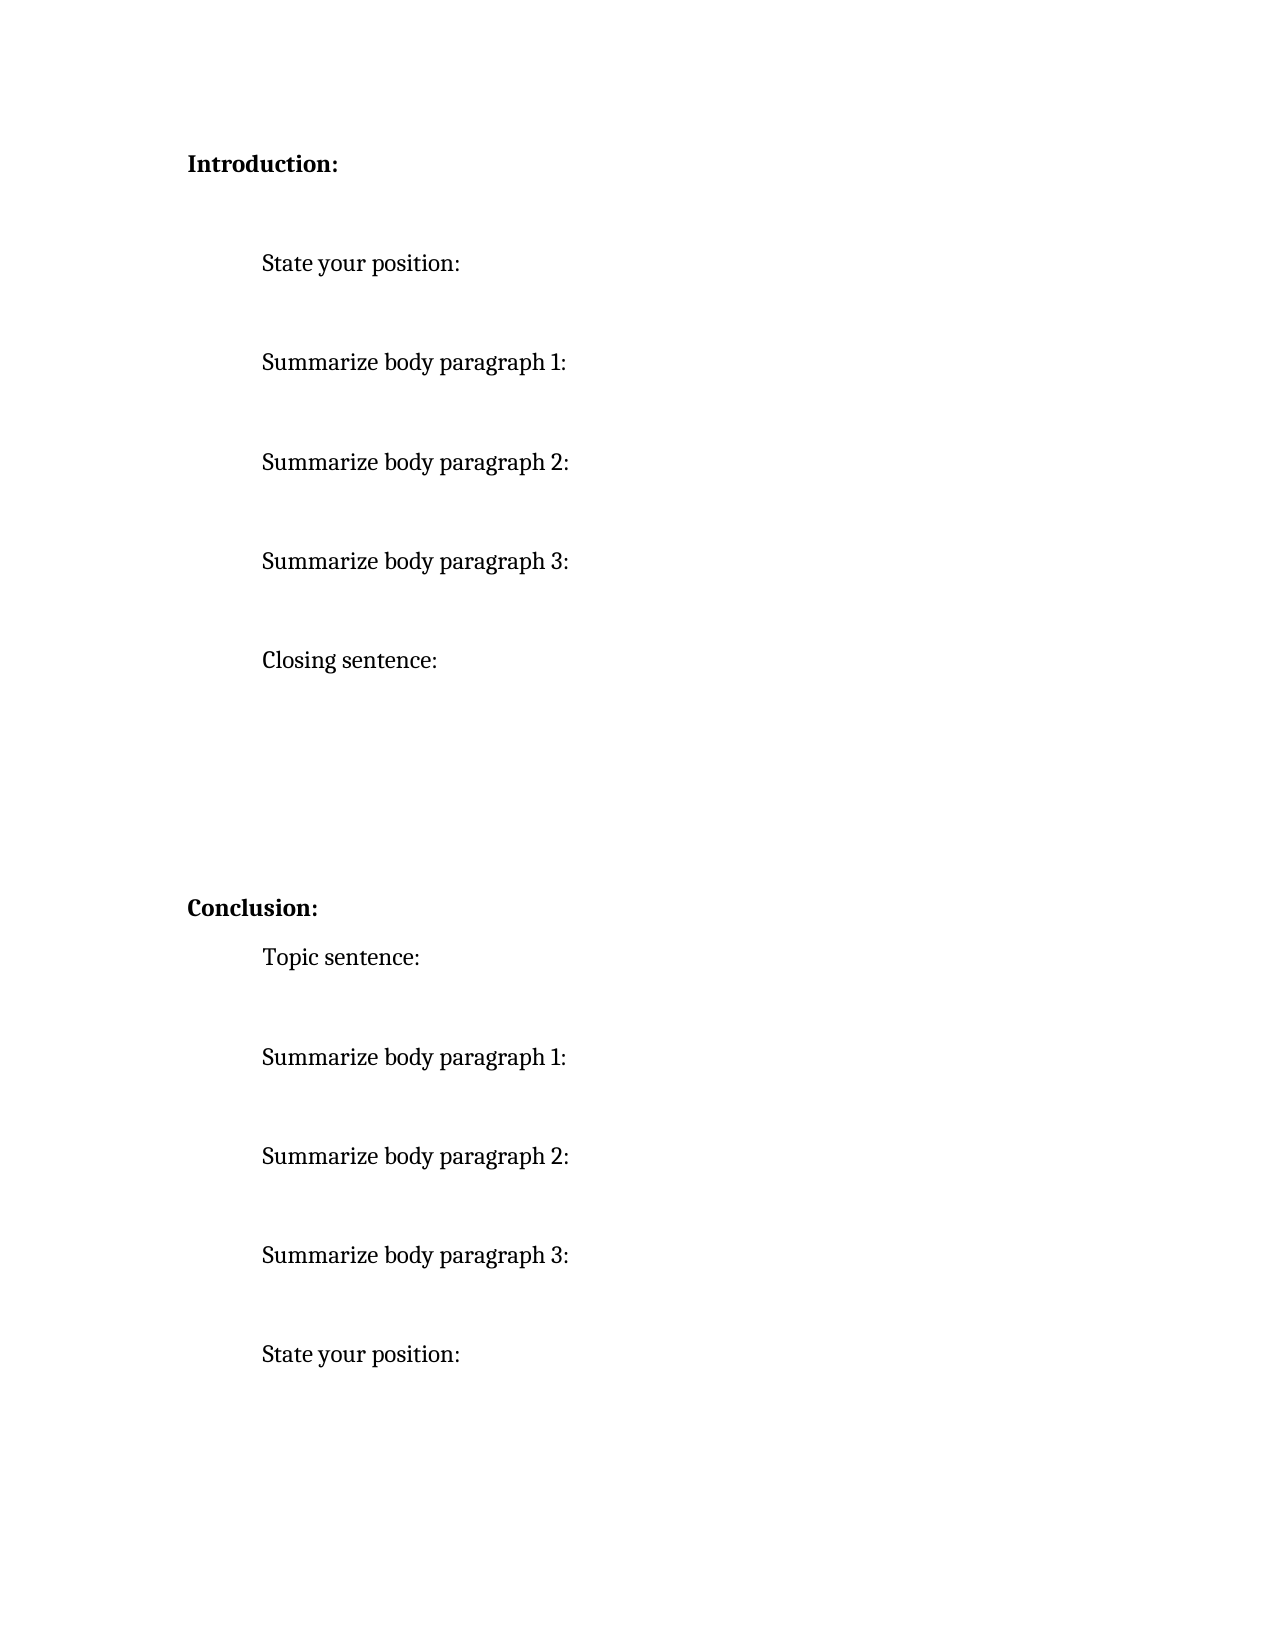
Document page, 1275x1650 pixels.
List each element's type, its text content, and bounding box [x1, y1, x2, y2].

text Summarize body paragraph 2: [187, 1142, 1087, 1170]
text Summarize body paragraph 2: [187, 447, 1087, 476]
text Conclusion: [187, 894, 1087, 922]
text Summarize body paragraph 3: [187, 547, 1087, 575]
text Closing sentence: [187, 646, 1087, 674]
text Introduction: [187, 150, 1087, 179]
text Summarize body paragraph 1: [187, 348, 1087, 377]
text Summarize body paragraph 3: [187, 1241, 1087, 1269]
text State your position: [187, 1340, 1087, 1369]
text State your position: [187, 249, 1087, 278]
text Summarize body paragraph 1: [187, 1042, 1087, 1071]
text Topic sentence: [187, 943, 1087, 972]
